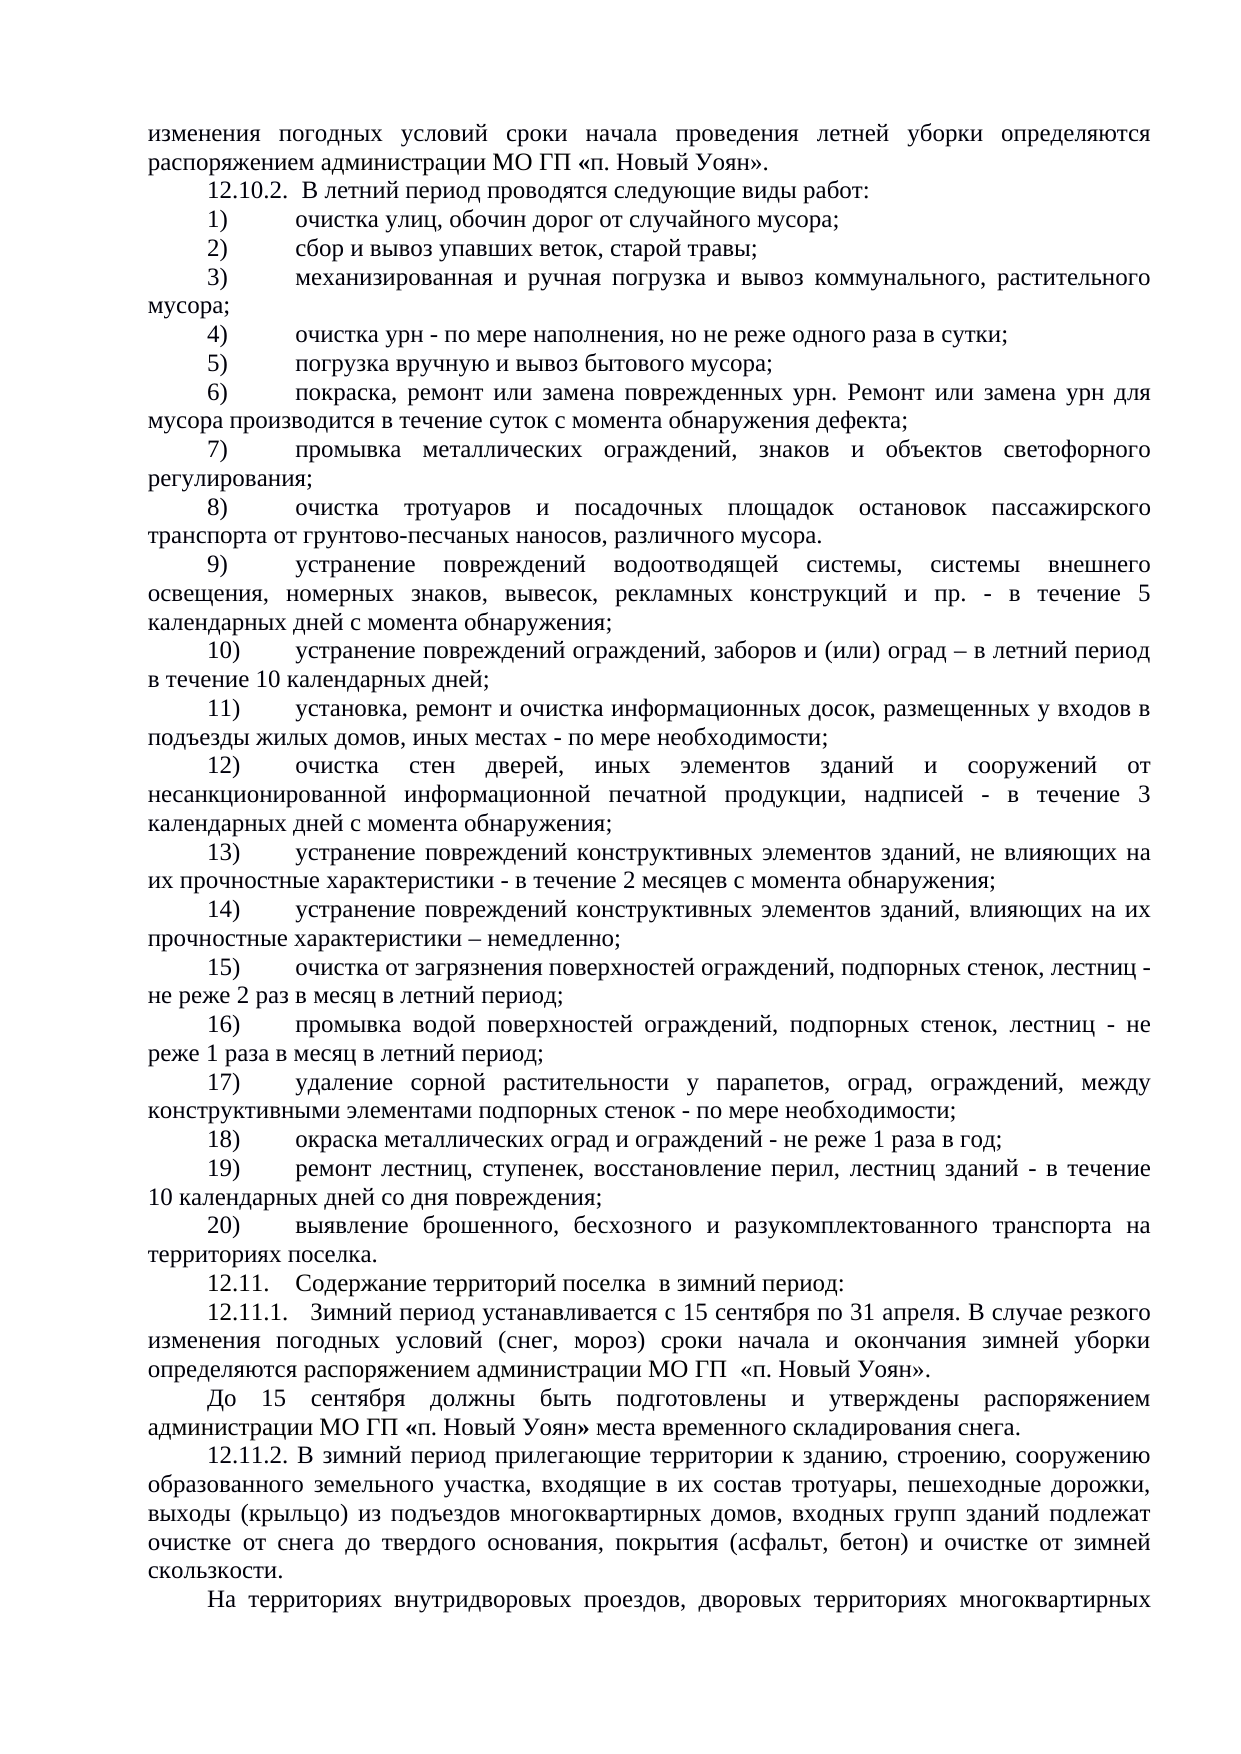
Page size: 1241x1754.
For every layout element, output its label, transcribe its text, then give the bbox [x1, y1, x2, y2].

list очистка стен дверей, иных элементов зданий и сооружений от несанкционированной информационной печатной продукции, надписей - в течение 3 календарных дней с момента обнаружения; [148, 751, 1152, 837]
list окраска металлических оград и ограждений - не реже 1 раза в год; [148, 1124, 1152, 1153]
list устранение повреждений водоотводящей системы, системы внешнего освещения, номерных знаков, вывесок, рекламных конструкций и пр. - в течение 5 календарных дней с момента обнаружения; [148, 549, 1152, 636]
list погрузка вручную и вывоз бытового мусора; [148, 348, 1152, 377]
list промывка металлических ограждений, знаков и объектов светофорного регулирования; [148, 434, 1152, 492]
list выявление брошенного, бесхозного и разукомплектованного транспорта на территориях поселка. [148, 1211, 1152, 1268]
list В летний период проводятся следующие виды работ: [148, 176, 1152, 204]
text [148, 1584, 1152, 1613]
list устранение повреждений конструктивных элементов зданий, влияющих на их прочностные характеристики – немедленно; [148, 894, 1152, 952]
text До 15 сентября должны быть подготовлены и утверждены распоряжением администрации МО ГП «п. Новый Уоян» места временного складирования снега. [148, 1383, 1152, 1441]
text 12.11.2. В зимний период прилегающие территории к зданию, строению, сооружению образованного земельного участка, входящие в их состав тротуары, пешеходные дорожки, выходы (крыльцо) из подъездов многоквартирных домов, входных групп зданий подлежат очистке от снега до твердого основания, покрытия (асфальт, бетон) и очистке от зимней скользкости. [148, 1441, 1152, 1584]
list механизированная и ручная погрузка и вывоз коммунального, растительного мусора; [148, 262, 1152, 319]
list очистка тротуаров и посадочных площадок остановок пассажирского транспорта от грунтово-песчаных наносов, различного мусора. [148, 492, 1152, 549]
list Содержание территорий поселка в зимний период: [148, 1268, 1152, 1297]
list покраска, ремонт или замена поврежденных урн. Ремонт или замена урн для мусора производится в течение суток с момента обнаружения дефекта; [148, 377, 1152, 434]
list устранение повреждений ограждений, заборов и (или) оград – в летний период в течение 10 календарных дней; [148, 636, 1152, 693]
list очистка улиц, обочин дорог от случайного мусора; [148, 204, 1152, 233]
list устранение повреждений конструктивных элементов зданий, не влияющих на их прочностные характеристики - в течение 2 месяцев с момента обнаружения; [148, 837, 1152, 894]
list ремонт лестниц, ступенек, восстановление перил, лестниц зданий - в течение 10 календарных дней со дня повреждения; [148, 1153, 1152, 1211]
list очистка урн - по мере наполнения, но не реже одного раза в сутки; [148, 319, 1152, 348]
list установка, ремонт и очистка информационных досок, размещенных у входов в подъезды жилых домов, иных местах - по мере необходимости; [148, 693, 1152, 751]
list Зимний период устанавливается с 15 сентября по 31 апреля. В случае резкого изменения погодных условий (снег, мороз) сроки начала и окончания зимней уборки определяются распоряжением администрации МО ГП «п. Новый Уоян». [148, 1297, 1152, 1383]
list промывка водой поверхностей ограждений, подпорных стенок, лестниц - не реже 1 раза в месяц в летний период; [148, 1009, 1152, 1067]
list очистка от загрязнения поверхностей ограждений, подпорных стенок, лестниц - не реже 2 раз в месяц в летний период; [148, 952, 1152, 1009]
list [148, 118, 1152, 176]
list сбор и вывоз упавших веток, старой травы; [148, 233, 1152, 262]
list удаление сорной растительности у парапетов, оград, ограждений, между конструктивными элементами подпорных стенок - по мере необходимости; [148, 1067, 1152, 1124]
